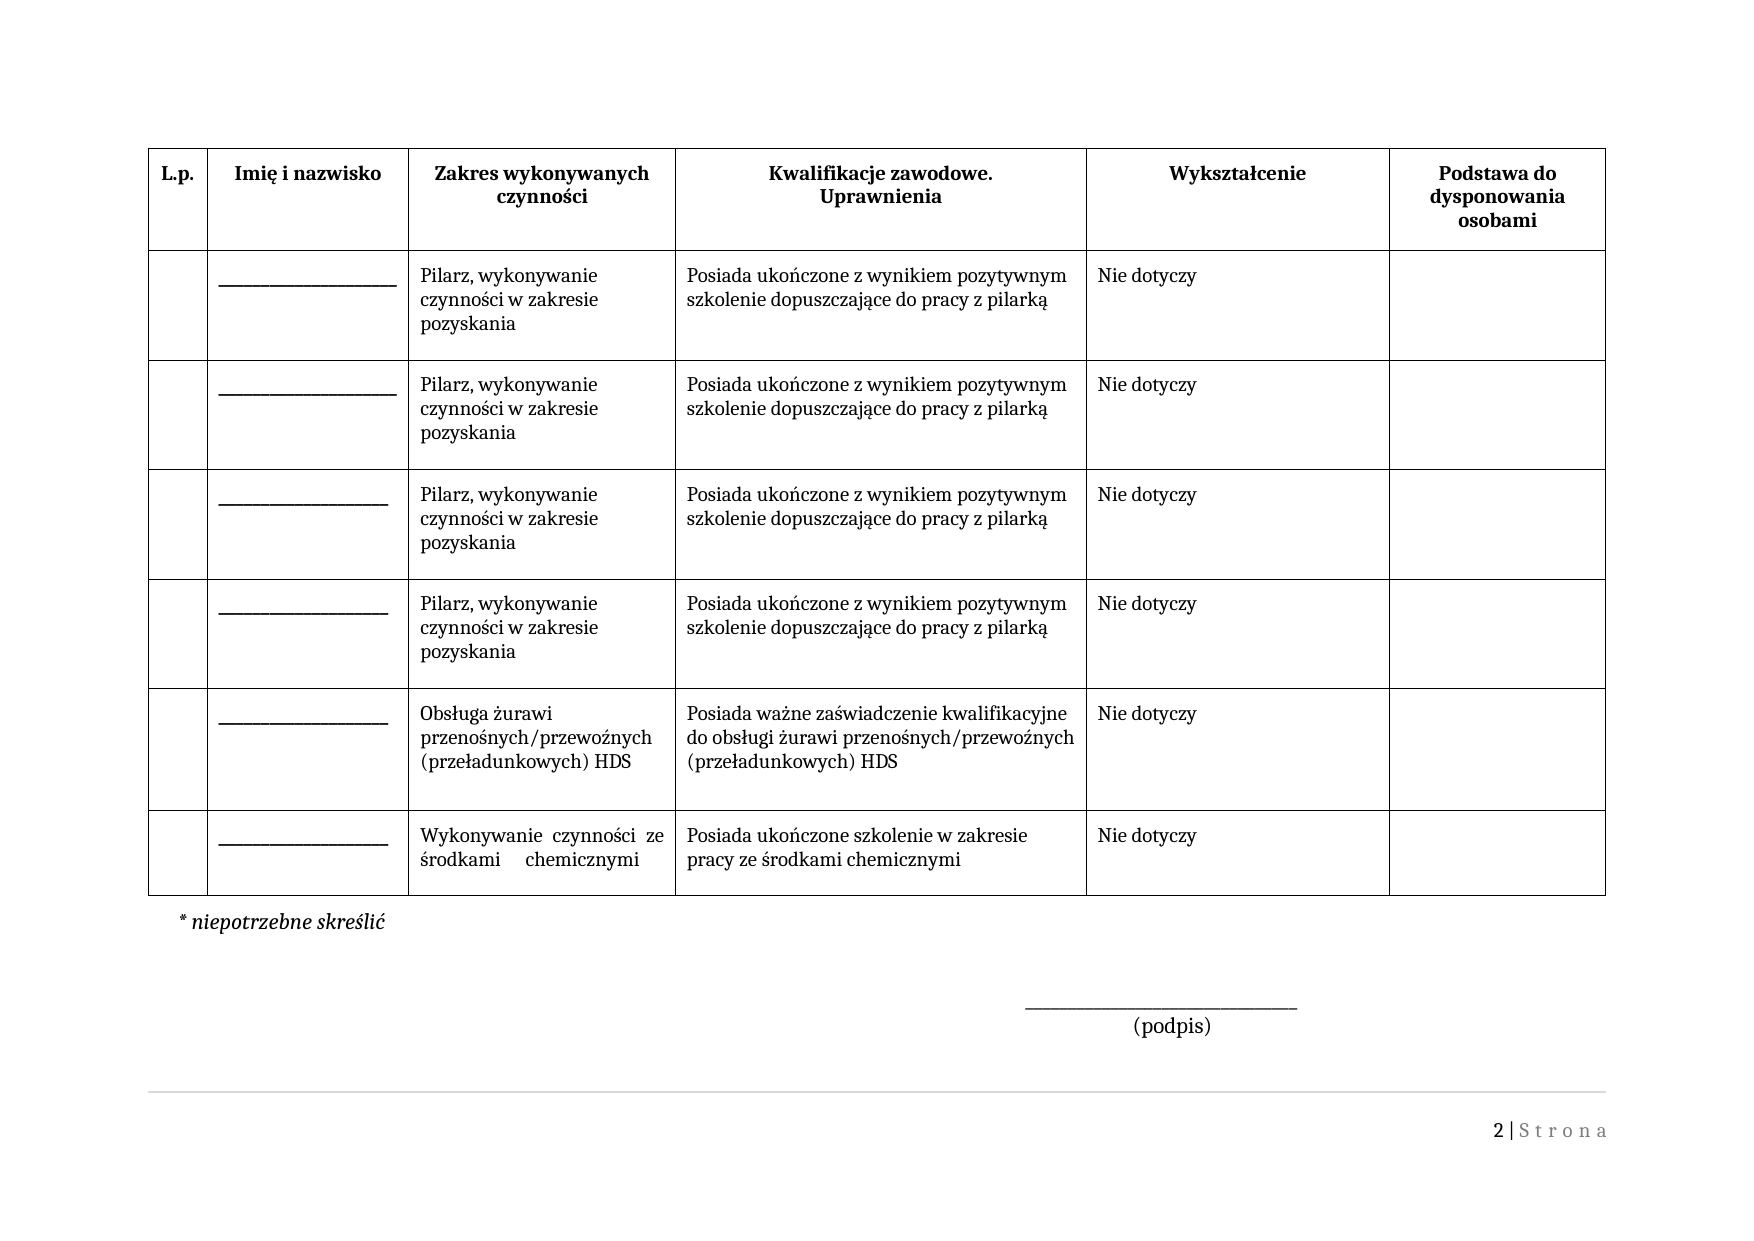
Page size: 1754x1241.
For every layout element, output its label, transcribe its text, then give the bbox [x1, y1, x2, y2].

table_cell _____________________ [208, 361, 408, 469]
table_cell [149, 251, 207, 359]
table_cell Pilarz, wykonywanie czynności w zakresie pozyskania [409, 251, 675, 359]
table_cell [149, 580, 207, 688]
text ________________________________ (podpis) [738, 987, 1606, 1039]
table_cell [1390, 470, 1605, 578]
table_cell Pilarz, wykonywanie czynności w zakresie pozyskania [409, 470, 675, 578]
table_cell Nie dotyczy [1087, 251, 1389, 359]
table_header Wykształcenie [1087, 149, 1389, 250]
table_cell Nie dotyczy [1087, 470, 1389, 578]
table_cell ____________________ [208, 470, 408, 578]
table_cell Nie dotyczy [1087, 580, 1389, 688]
table_cell Posiada ukończone z wynikiem pozytywnym szkolenie dopuszczające do pracy z pilarką [676, 251, 1086, 359]
table_cell [149, 689, 207, 810]
table_cell Pilarz, wykonywanie czynności w zakresie pozyskania [409, 580, 675, 688]
table_cell [149, 470, 207, 578]
table_cell Nie dotyczy [1087, 361, 1389, 469]
table_cell Posiada ukończone z wynikiem pozytywnym szkolenie dopuszczające do pracy z pilarką [676, 361, 1086, 469]
table_cell [149, 811, 207, 895]
table_cell [1390, 689, 1605, 810]
table_cell Posiada ważne zaświadczenie kwalifikacyjne do obsługi żurawi przenośnych/przewoźnych (przeładunkowych) HDS [676, 689, 1086, 810]
table_cell Wykonywanie czynności ze środkami chemicznymi [409, 811, 675, 895]
table_header Kwalifikacje zawodowe. Uprawnienia [676, 149, 1086, 250]
table_cell [1390, 251, 1605, 359]
table_cell Nie dotyczy [1087, 689, 1389, 810]
table_header L.p. [149, 149, 207, 250]
table_header Podstawa do dysponowania osobami [1390, 149, 1605, 250]
table_cell ____________________ [208, 811, 408, 895]
table_header Zakres wykonywanych czynności [409, 149, 675, 250]
table_cell Posiada ukończone z wynikiem pozytywnym szkolenie dopuszczające do pracy z pilarką [676, 470, 1086, 578]
table_cell _____________________ [208, 251, 408, 359]
table_cell [1390, 811, 1605, 895]
table_header Imię i nazwisko [208, 149, 408, 250]
table_cell [1390, 361, 1605, 469]
table_cell [149, 361, 207, 469]
text * niepotrzebne skreślić [177, 909, 1606, 935]
table_cell ____________________ [208, 580, 408, 688]
table_cell ____________________ [208, 689, 408, 810]
table_cell Posiada ukończone szkolenie w zakresie pracy ze środkami chemicznymi [676, 811, 1086, 895]
table_cell Posiada ukończone z wynikiem pozytywnym szkolenie dopuszczające do pracy z pilarką [676, 580, 1086, 688]
table_cell Pilarz, wykonywanie czynności w zakresie pozyskania [409, 361, 675, 469]
table_cell Nie dotyczy [1087, 811, 1389, 895]
table_cell Obsługa żurawi przenośnych/przewoźnych (przeładunkowych) HDS [409, 689, 675, 810]
table_cell [1390, 580, 1605, 688]
